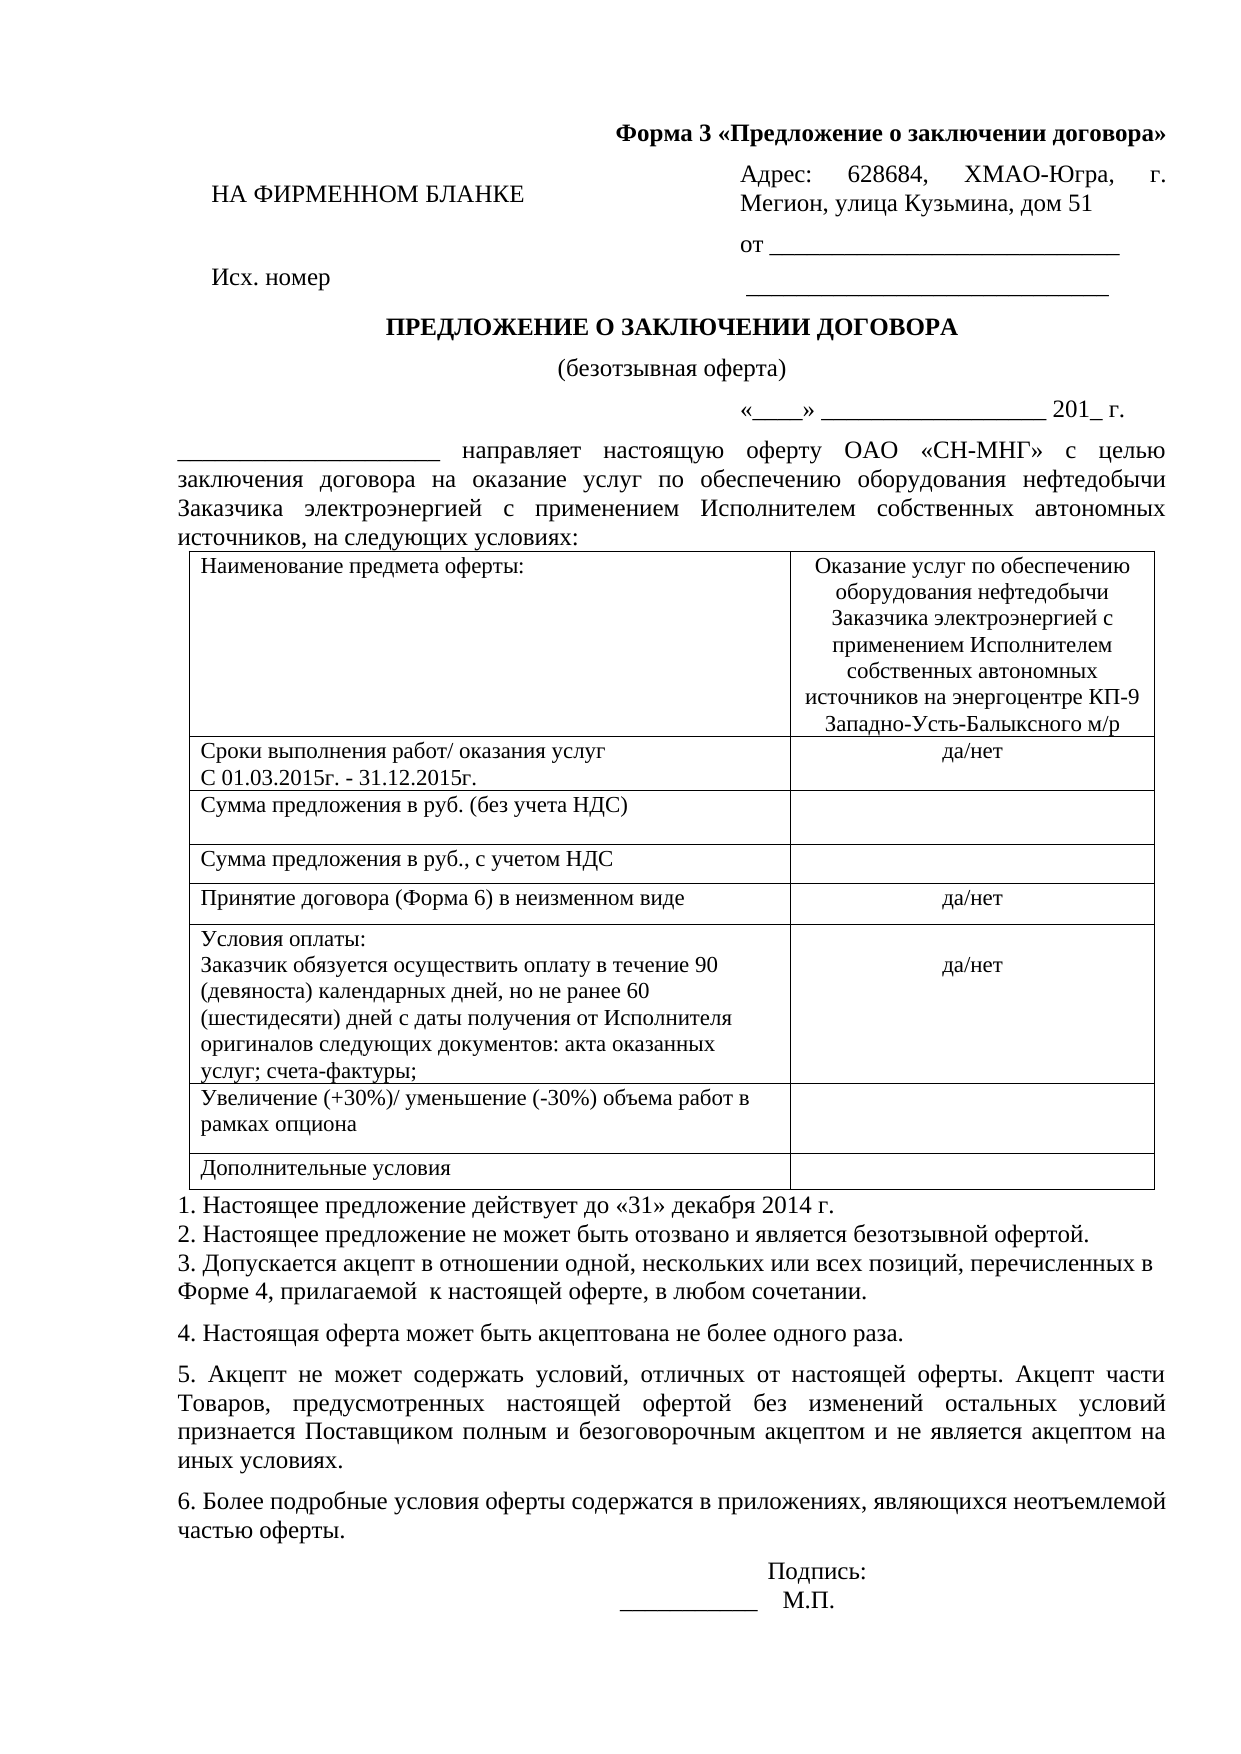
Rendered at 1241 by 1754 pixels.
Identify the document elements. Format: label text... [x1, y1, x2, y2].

text 3. Допускается акцепт в отношении одной, нескольких или всех позиций, перечисленных в Форме 4, прилагаемой к настоящей оферте, в любом сочетании. [177, 1248, 1167, 1305]
table_cell [791, 1084, 1154, 1153]
table_cell да/нет [791, 884, 1154, 924]
text _____________________________ [740, 271, 1167, 299]
text «____» __________________ 201_ г. [740, 394, 1167, 423]
table_cell Условия оплаты: Заказчик обязуется осуществить оплату в течение 90 (девяноста) календарных дней, но не ранее 60 (шестидесяти) дней с даты получения от Исполнителя оригиналов следующих документов: акта оказанных услуг; счета-фактуры; [190, 925, 790, 1083]
text Форма 3 «Предложение о заключении договора» [177, 118, 1167, 147]
text ПРЕДЛОЖЕНИЕ О ЗАКЛЮЧЕНИИ ДОГОВОРА [177, 312, 1167, 341]
text 6. Более подробные условия оферты содержатся в приложениях, являющихся неотъемлемой частью оферты. [177, 1486, 1167, 1544]
table_cell Увеличение (+30%)/ уменьшение (-30%) объема работ в рамках опциона [190, 1084, 790, 1153]
text _____________________ направляет настоящую оферту ОАО «СН-МНГ» с целью заключения договора на оказание услуг по обеспечению оборудования нефтедобычи Заказчика электроэнергией с применением Исполнителем собственных автономных источников, на следующих условиях: [177, 436, 1167, 551]
text 1. Настоящее предложение действует до «31» декабря 2014 г. [177, 1190, 1167, 1219]
text Подпись: ___________ М.П. [177, 1556, 1167, 1614]
table_cell Сроки выполнения работ/ оказания услуг С 01.03.2015г. - 31.12.2015г. [190, 737, 790, 790]
text 5. Акцепт не может содержать условий, отличных от настоящей оферты. Акцепт части Товаров, предусмотренных настоящей офертой без изменений остальных условий признается Поставщиком полным и безоговорочным акцептом и не является акцептом на иных условиях. [177, 1359, 1167, 1474]
text 2. Настоящее предложение не может быть отозвано и является безотзывной офертой. [177, 1219, 1167, 1248]
table_cell Сумма предложения в руб., с учетом НДС [190, 845, 790, 882]
table_cell Сумма предложения в руб. (без учета НДС) [190, 791, 790, 844]
table_header Наименование предмета оферты: [190, 552, 790, 736]
text (безотзывная оферта) [177, 353, 1167, 382]
table_cell [791, 845, 1154, 882]
text 4. Настоящая оферта может быть акцептована не более одного раза. [177, 1318, 1167, 1346]
table_header Оказание услуг по обеспечению оборудования нефтедобычи Заказчика электроэнергией с применением Исполнителем собственных автономных источников на энергоцентре КП-9 Западно-Усть-Балыксного м/р [791, 552, 1154, 736]
table_cell да/нет [791, 925, 1154, 1083]
table_cell [791, 1154, 1154, 1189]
text Адрес: 628684, ХМАО-Югра, г. Мегион, улица Кузьмина, дом 51 [740, 159, 1167, 217]
table_cell [791, 791, 1154, 844]
table_cell Принятие договора (Форма 6) в неизменном виде [190, 884, 790, 924]
text от ____________________________ [740, 229, 1167, 258]
table_cell Дополнительные условия [190, 1154, 790, 1189]
table_cell да/нет [791, 737, 1154, 790]
